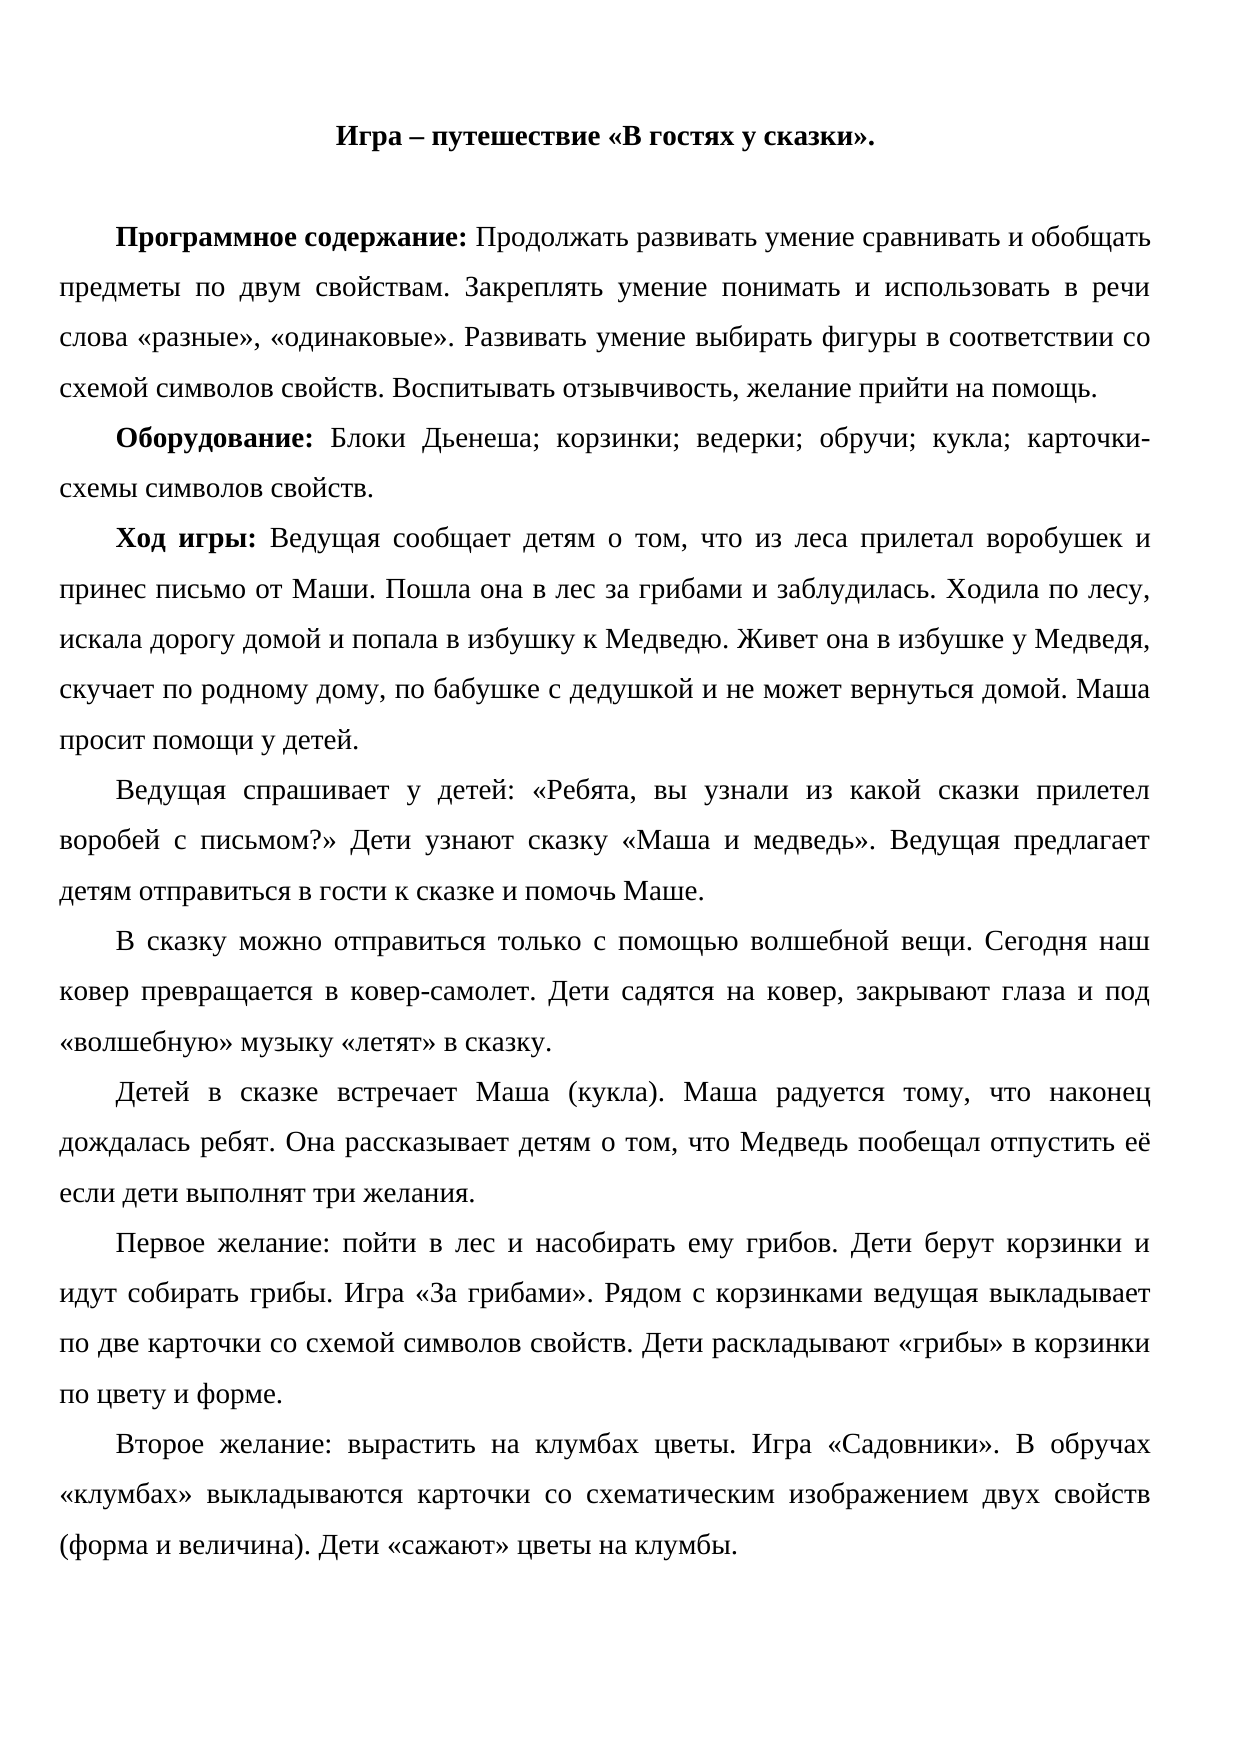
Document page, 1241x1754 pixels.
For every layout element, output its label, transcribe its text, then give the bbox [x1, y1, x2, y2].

text Оборудование: Блоки Дьенеша; корзинки; ведерки; обручи; кукла; карточки-схемы символов свойств. [59, 420, 1152, 504]
text Игра – путешествие «В гостях у сказки». [59, 118, 1152, 152]
text Первое желание: пойти в лес и насобирать ему грибов. Дети берут корзинки и идут собирать грибы. Игра «За грибами». Рядом с корзинками ведущая выкладывает по две карточки со схемой символов свойств. Дети раскладывают «грибы» в корзинки по цвету и форме. [59, 1225, 1152, 1409]
text Программное содержание: Продолжать развивать умение сравнивать и обобщать предметы по двум свойствам. Закреплять умение понимать и использовать в речи слова «разные», «одинаковые». Развивать умение выбирать фигуры в соответствии со схемой символов свойств. Воспитывать отзывчивость, желание прийти на помощь. [59, 219, 1152, 403]
text В сказку можно отправиться только с помощью волшебной вещи. Сегодня наш ковер превращается в ковер-самолет. Дети садятся на ковер, закрывают глаза и под «волшебную» музыку «летят» в сказку. [59, 923, 1152, 1057]
text Ход игры: Ведущая сообщает детям о том, что из леса прилетал воробушек и принес письмо от Маши. Пошла она в лес за грибами и заблудилась. Ходила по лесу, искала дорогу домой и попала в избушку к Медведю. Живет она в избушке у Медведя, скучает по родному дому, по бабушке с дедушкой и не может вернуться домой. Маша просит помощи у детей. [59, 521, 1152, 755]
text Детей в сказке встречает Маша (кукла). Маша радуется тому, что наконец дождалась ребят. Она рассказывает детям о том, что Медведь пообещал отпустить её если дети выполнят три желания. [59, 1074, 1152, 1208]
text Второе желание: вырастить на клумбах цветы. Игра «Садовники». В обручах «клумбах» выкладываются карточки со схематическим изображением двух свойств (форма и величина). Дети «сажают» цветы на клумбы. [59, 1426, 1152, 1560]
text Ведущая спрашивает у детей: «Ребята, вы узнали из какой сказки прилетел воробей с письмом?» Дети узнают сказку «Маша и медведь». Ведущая предлагает детям отправиться в гости к сказке и помочь Маше. [59, 772, 1152, 906]
